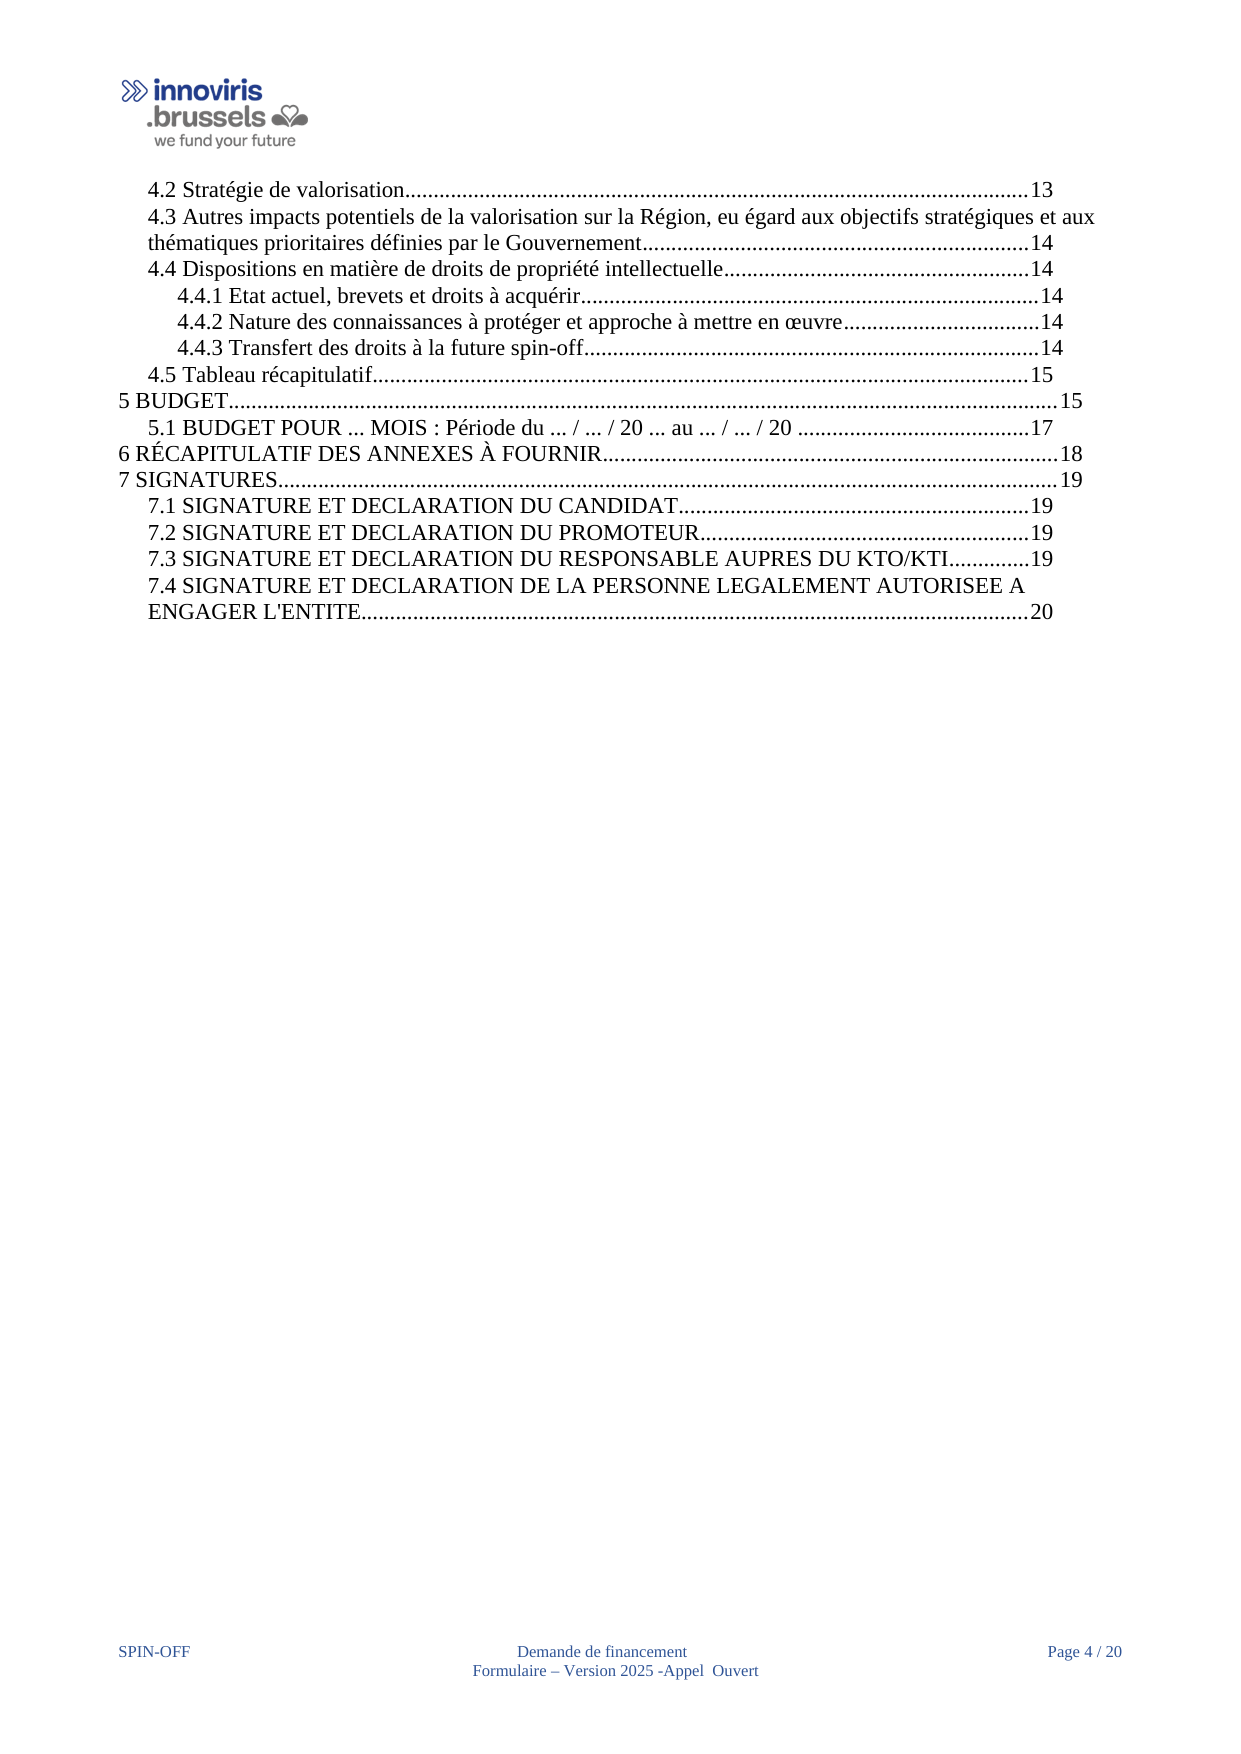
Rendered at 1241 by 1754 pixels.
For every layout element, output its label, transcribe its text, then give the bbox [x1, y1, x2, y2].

text 4.5 Tableau récapitulatif 15 [148, 361, 1122, 387]
text 5.1 BUDGET POUR ... MOIS : Période du ... / ... / 20 ... au ... / ... / 20 ... 17 [148, 413, 1122, 440]
text 4.4 Dispositions en matière de droits de propriété intellectuelle 14 [148, 255, 1122, 282]
text 4.4.1 Etat actuel, brevets et droits à acquérir 14 [177, 282, 1122, 308]
text 5 Budget 15 [118, 387, 1122, 413]
text 7.1 SIGNATURE ET DECLARATION DU CANDIDAT 19 [148, 493, 1122, 519]
text 4.4.3 Transfert des droits à la future spin-off 14 [177, 334, 1122, 361]
text 7.2 SIGNATURE ET DECLARATION DU PROMOTEUR 19 [148, 519, 1122, 545]
text 7.4 SIGNATURE ET DECLARATION DE LA PERSONNE LEGALEMENT AUTORISEE A ENGAGER L'ENTITE 20 [148, 572, 1122, 624]
text 4.4.2 Nature des connaissances à protéger et approche à mettre en œuvre 14 [177, 308, 1122, 334]
text 6 Récapitulatif des annexes à fournir 18 [118, 440, 1122, 466]
picture [118, 75, 310, 150]
text 7 SIGNATURES 19 [118, 466, 1122, 493]
text 7.3 SIGNATURE ET DECLARATION DU RESPONSABLE AUPRES DU KTO/KTI 19 [148, 545, 1122, 572]
text 4.3 Autres impacts potentiels de la valorisation sur la Région, eu égard aux objectifs stratégiques et aux thématiques prioritaires définies par le Gouvernement 14 [148, 203, 1122, 255]
text 4.2 Stratégie de valorisation 13 [148, 176, 1122, 203]
